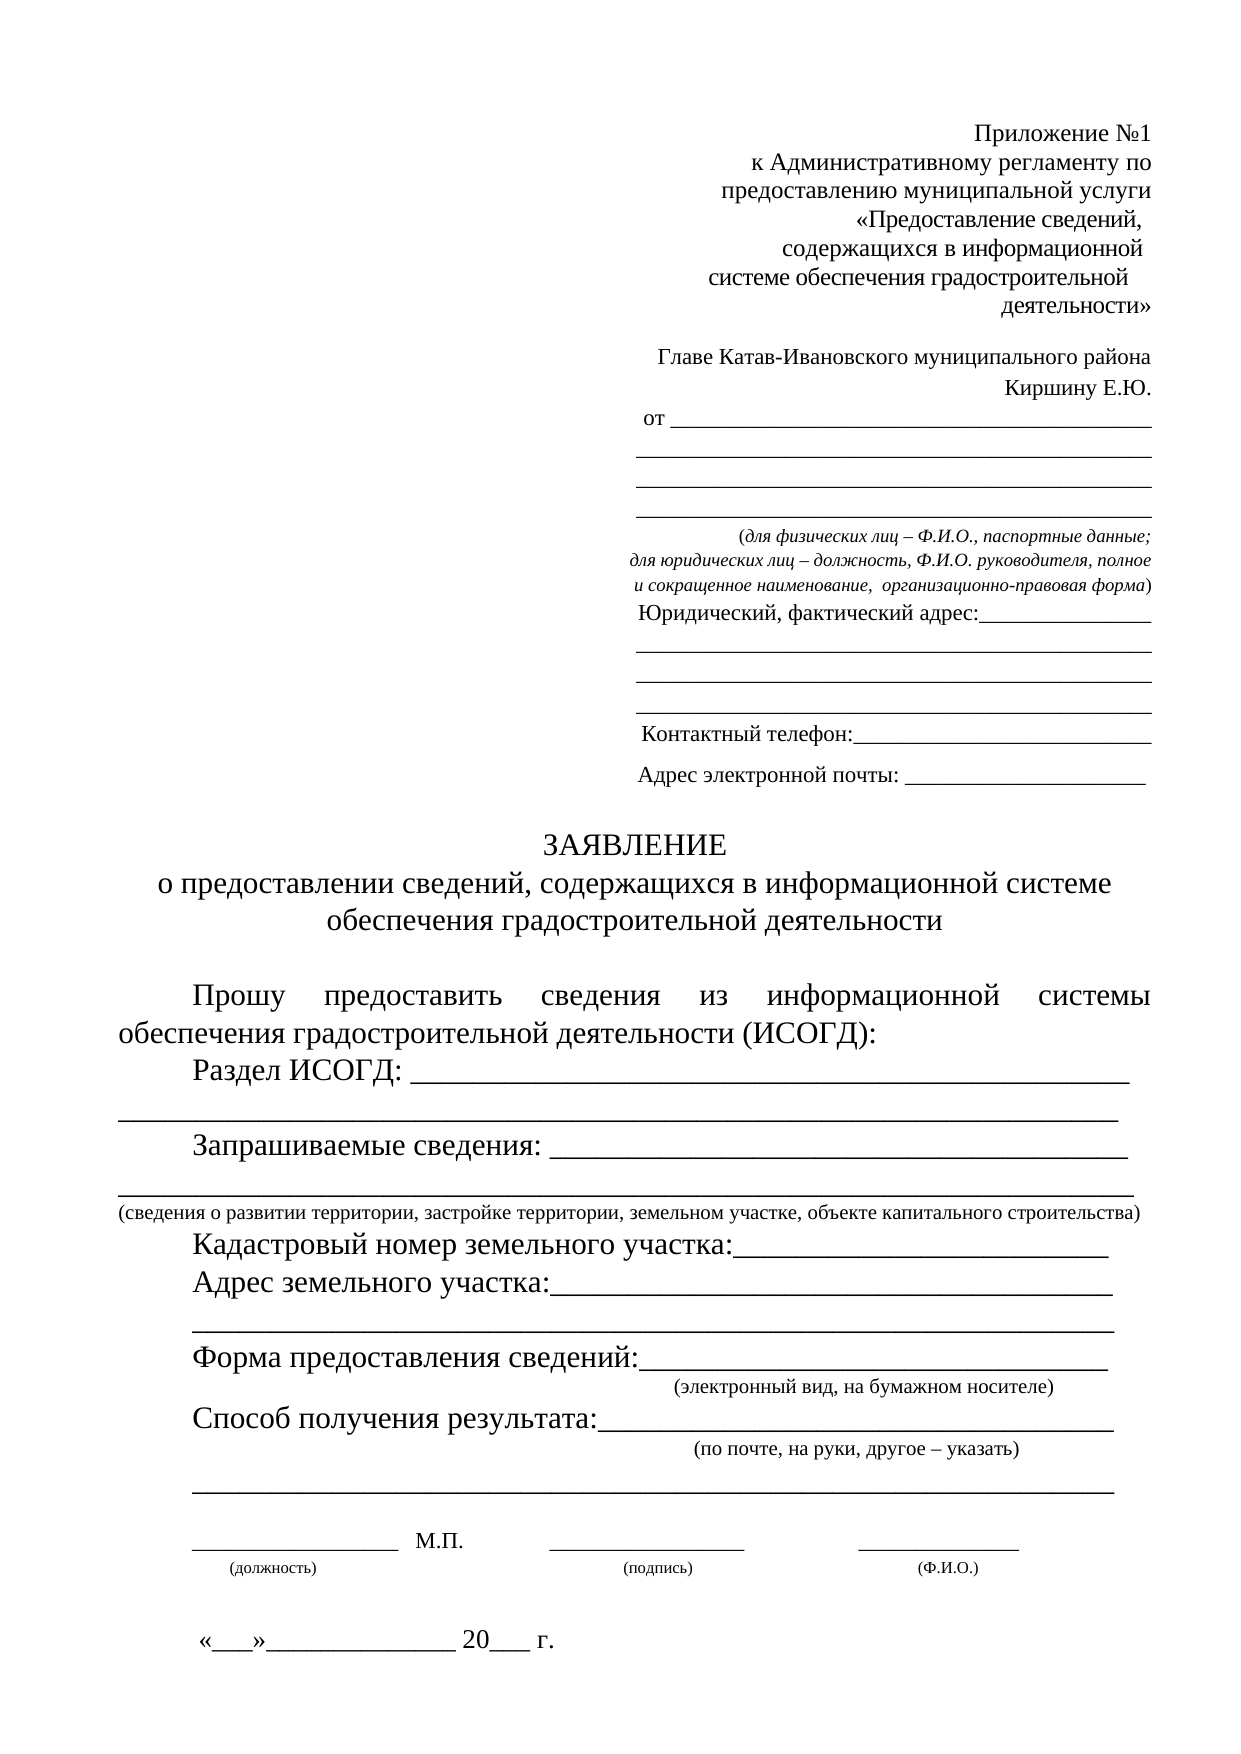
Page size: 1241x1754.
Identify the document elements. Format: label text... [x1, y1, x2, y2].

text Приложение №1 [118, 118, 1152, 147]
text _________________________________________________________________ [118, 1162, 1152, 1200]
text о предоставлении сведений, содержащихся в информационной системе обеспечения градостроительной деятельности [118, 862, 1152, 937]
text (по почте, на руки, другое – указать) [192, 1436, 1152, 1460]
text от __________________________________________ [118, 404, 1152, 430]
text _____________________________________________ [118, 629, 1152, 656]
text Адрес электронной почты: _____________________ [118, 750, 1152, 787]
text Запрашиваемые сведения: _____________________________________ [118, 1125, 1152, 1162]
text «Предоставление сведений, [118, 204, 1152, 233]
text (для физических лиц – Ф.И.О., паспортные данные; [118, 524, 1152, 546]
text _____________________________________________ [118, 689, 1152, 716]
text содержащихся в информационной [118, 233, 1152, 262]
text Киршину Е.Ю. [118, 373, 1152, 400]
text Раздел ИСОГД: ______________________________________________ [118, 1050, 1152, 1087]
text ___________________________________________________________ [192, 1460, 1152, 1497]
text деятельности» [118, 291, 1152, 319]
text _____________________________________________ [118, 434, 1152, 460]
text и сокращенное наименование, организационно-правовая форма) [118, 574, 1152, 596]
text к Административному регламенту по [118, 147, 1152, 176]
text ________________________________________________________________ [118, 1087, 1152, 1125]
text для юридических лиц – должность, Ф.И.О. руководителя, полное [118, 549, 1152, 571]
text ___________________________________________________________ [192, 1299, 1152, 1337]
text Адрес земельного участка:____________________________________ [192, 1262, 1152, 1299]
text (должность) (подпись) (Ф.И.О.) [192, 1558, 1152, 1577]
text Контактный телефон:__________________________ [118, 720, 1152, 746]
text (электронный вид, на бумажном носителе) [192, 1374, 1152, 1398]
text системе обеспечения градостроительной [118, 262, 1152, 291]
text _____________________________________________ [118, 659, 1152, 686]
text Прошу предоставить сведения из информационной системы обеспечения градостроительной деятельности (ИСОГД): [118, 975, 1152, 1050]
text _____________________________________________ [118, 494, 1152, 521]
text Форма предоставления сведений:______________________________ [192, 1337, 1152, 1374]
text Способ получения результата:_________________________________ [192, 1398, 1152, 1436]
text Юридический, фактический адрес:_______________ [118, 599, 1152, 625]
text _____________________________________________ [118, 464, 1152, 491]
text предоставлению муниципальной услуги [118, 176, 1152, 204]
list «___»______________ 20___ г. [118, 1617, 1152, 1654]
text __________________ М.П. _________________ ______________ [118, 1527, 1152, 1554]
text Кадастровый номер земельного участка:________________________ [192, 1224, 1152, 1262]
text (сведения о развитии территории, застройке территории, земельном участке, объекте капитального строительства) [118, 1200, 1152, 1224]
text ЗАЯВЛЕНИЕ [118, 825, 1152, 862]
text Главе Катав-Ивановского муниципального района [118, 343, 1152, 370]
